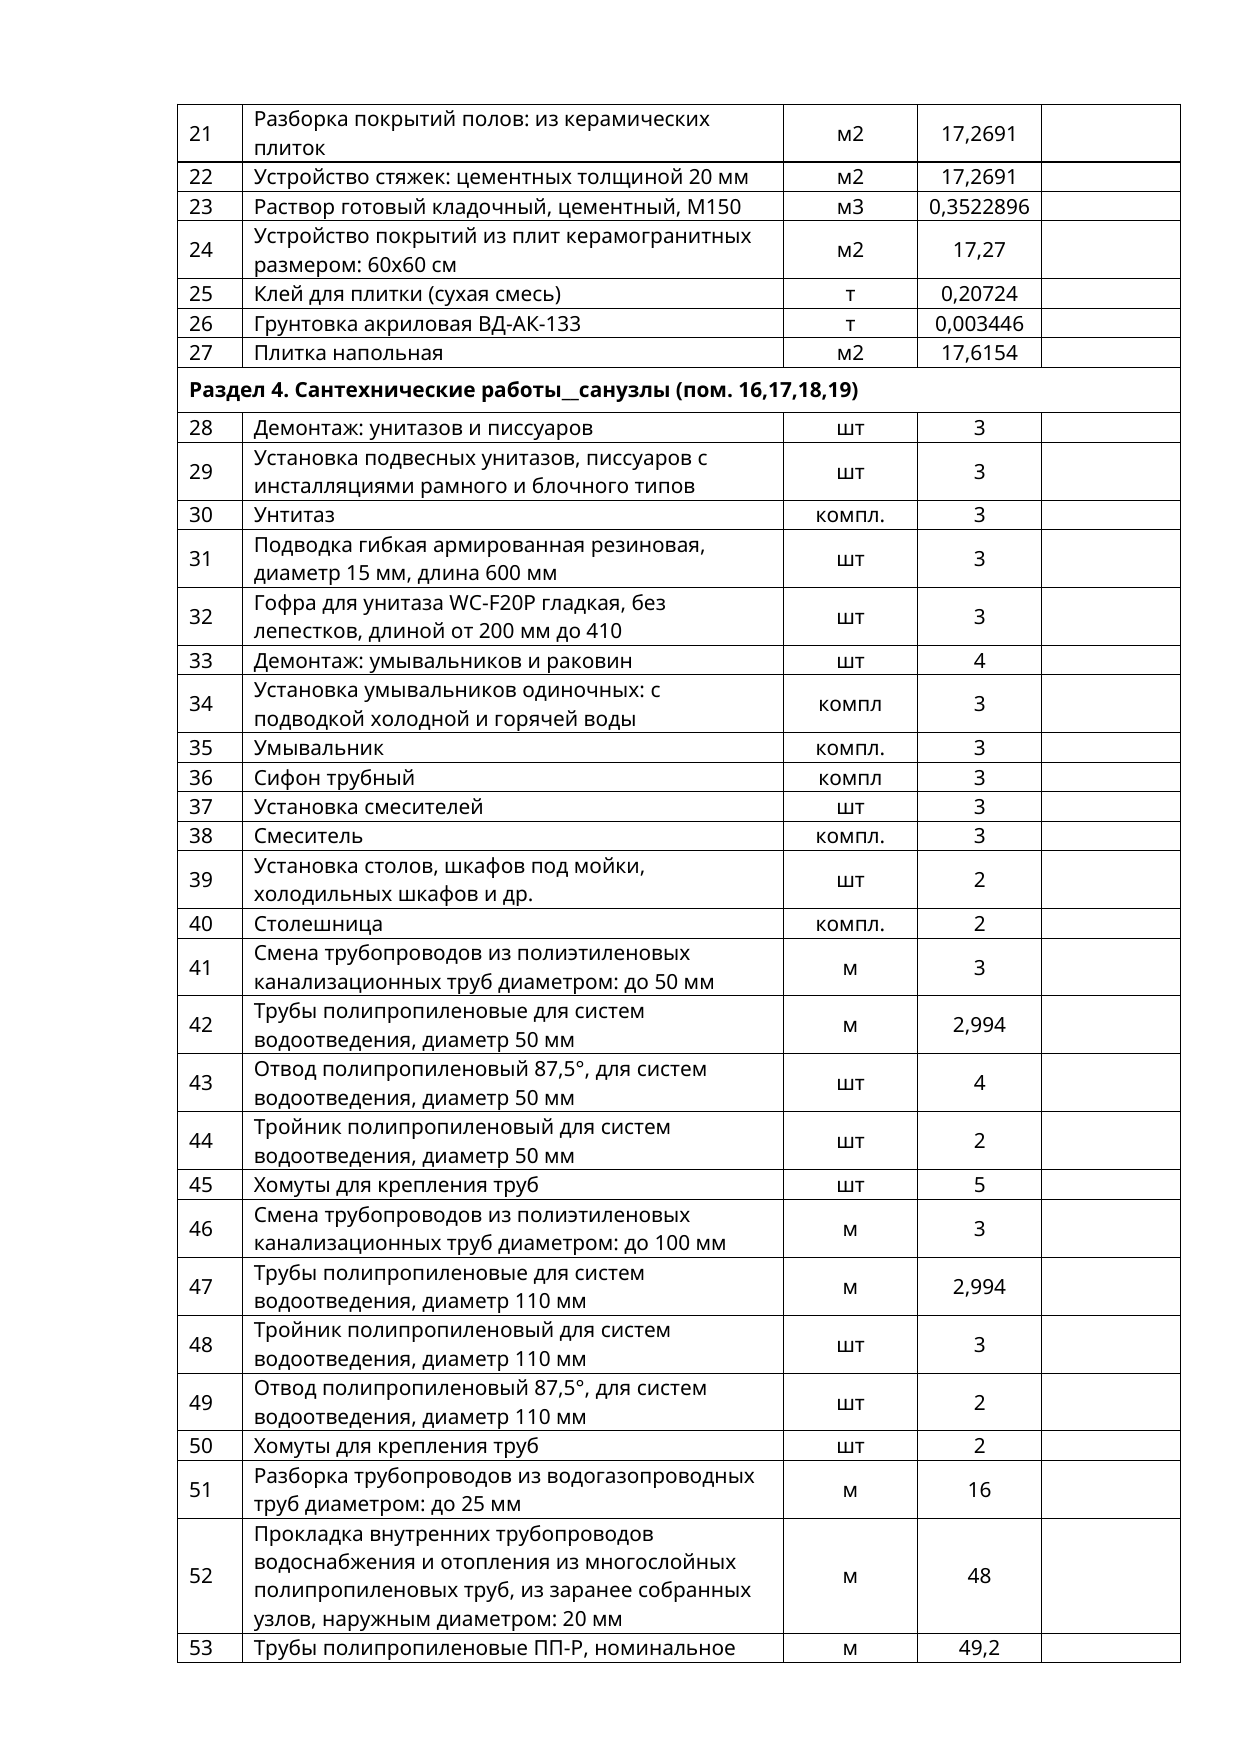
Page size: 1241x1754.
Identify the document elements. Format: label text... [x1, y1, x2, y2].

table_cell Тройник полипропиленовый для систем водоотведения, диаметр 50 мм [243, 1112, 783, 1169]
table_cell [243, 1634, 783, 1662]
table_cell [1042, 192, 1180, 220]
table_cell 27 [178, 338, 242, 367]
table_cell [1042, 763, 1180, 791]
table_cell Трубы полипропиленовые для систем водоотведения, диаметр 110 мм [243, 1258, 783, 1314]
table_cell 3 [918, 763, 1041, 791]
table_cell Смена трубопроводов из полиэтиленовых канализационных труб диаметром: до 100 мм [243, 1200, 783, 1257]
table_cell [1042, 501, 1180, 529]
table_cell шт [784, 851, 917, 908]
table_cell шт [784, 1054, 917, 1111]
table_cell м2 [784, 105, 917, 161]
table_cell шт [784, 1316, 917, 1372]
table_cell [1042, 939, 1180, 995]
table_cell Смена трубопроводов из полиэтиленовых канализационных труб диаметром: до 50 мм [243, 939, 783, 995]
table_cell 17,6154 [918, 338, 1041, 367]
table_cell компл. [784, 733, 917, 762]
table_cell 22 [178, 163, 242, 191]
table_cell [1042, 1316, 1180, 1372]
table_cell шт [784, 1374, 917, 1430]
table_cell 5 [918, 1170, 1041, 1199]
table_cell 29 [178, 443, 242, 499]
table_cell [1042, 1519, 1180, 1632]
table_cell 49 [178, 1374, 242, 1430]
table_cell м [784, 1258, 917, 1314]
table_cell [1042, 530, 1180, 587]
table_cell [1042, 675, 1180, 732]
table_cell Отвод полипропиленовый 87,5°, для систем водоотведения, диаметр 50 мм [243, 1054, 783, 1111]
table_cell [1042, 1054, 1180, 1111]
table_cell Тройник полипропиленовый для систем водоотведения, диаметр 110 мм [243, 1316, 783, 1372]
table_cell 2 [918, 1112, 1041, 1169]
table_cell 17,2691 [918, 163, 1041, 191]
table_cell Установка столов, шкафов под мойки, холодильных шкафов и др. [243, 851, 783, 908]
table_cell [1042, 909, 1180, 937]
table_cell 26 [178, 309, 242, 337]
table_cell 3 [918, 501, 1041, 529]
table_cell 3 [918, 733, 1041, 762]
table_cell 25 [178, 279, 242, 308]
table_cell [1042, 163, 1180, 191]
table_cell м [784, 1634, 917, 1662]
table_cell Трубы полипропиленовые для систем водоотведения, диаметр 50 мм [243, 996, 783, 1053]
table_cell [1042, 1200, 1180, 1257]
table_cell компл. [784, 822, 917, 850]
table_cell [1042, 1374, 1180, 1430]
table_cell [1042, 851, 1180, 908]
table_cell [1042, 822, 1180, 850]
table_cell [1042, 1461, 1180, 1518]
table_cell [1042, 588, 1180, 645]
table_cell 4 [918, 646, 1041, 674]
table_cell Гофра для унитаза WC-F20P гладкая, без лепестков, длиной от 200 мм до 410 [243, 588, 783, 645]
table_cell 3 [918, 413, 1041, 442]
table_cell [1042, 309, 1180, 337]
table_cell 43 [178, 1054, 242, 1111]
table_cell м2 [784, 338, 917, 367]
table_cell 40 [178, 909, 242, 937]
table_cell Унтитаз [243, 501, 783, 529]
table_cell Клей для плитки (сухая смесь) [243, 279, 783, 308]
table_cell 4 [918, 1054, 1041, 1111]
table_cell 44 [178, 1112, 242, 1169]
table_cell т [784, 309, 917, 337]
table_cell шт [784, 413, 917, 442]
table_cell 3 [918, 443, 1041, 499]
table_cell 32 [178, 588, 242, 645]
table_cell компл [784, 675, 917, 732]
table_cell шт [784, 646, 917, 674]
table_cell [1042, 1634, 1180, 1662]
table_cell м [784, 1519, 917, 1632]
table_cell м [784, 996, 917, 1053]
table_cell 0,003446 [918, 309, 1041, 337]
table_cell Подводка гибкая армированная резиновая, диаметр 15 мм, длина 600 мм [243, 530, 783, 587]
table_cell Смеситель [243, 822, 783, 850]
table_cell 48 [918, 1519, 1041, 1632]
table_cell [1042, 733, 1180, 762]
table_cell Установка умывальников одиночных: с подводкой холодной и горячей воды [243, 675, 783, 732]
table_cell 16 [918, 1461, 1041, 1518]
table_cell [1042, 279, 1180, 308]
table_cell Прокладка внутренних трубопроводов водоснабжения и отопления из многослойных полипропиленовых труб, из заранее собранных узлов, наружным диаметром: 20 мм [243, 1519, 783, 1632]
table_cell [1042, 1170, 1180, 1199]
table_cell [1042, 443, 1180, 499]
table_cell 46 [178, 1200, 242, 1257]
table_cell компл. [784, 909, 917, 937]
table_cell Демонтаж: умывальников и раковин [243, 646, 783, 674]
table_cell 33 [178, 646, 242, 674]
table_cell компл [784, 763, 917, 791]
table_cell [1042, 1258, 1180, 1314]
table_cell Хомуты для крепления труб [243, 1431, 783, 1460]
table_cell 52 [178, 1519, 242, 1632]
table_cell 47 [178, 1258, 242, 1314]
table_cell м [784, 1200, 917, 1257]
table_cell шт [784, 1112, 917, 1169]
table_cell 2,994 [918, 1258, 1041, 1314]
table_cell 2 [918, 1374, 1041, 1430]
table_cell 2 [918, 909, 1041, 937]
table_cell 41 [178, 939, 242, 995]
table_cell 34 [178, 675, 242, 732]
table_cell 3 [918, 822, 1041, 850]
table_cell 23 [178, 192, 242, 220]
table_cell Установка подвесных унитазов, писсуаров с инсталляциями рамного и блочного типов [243, 443, 783, 499]
table_cell Устройство стяжек: цементных толщиной 20 мм [243, 163, 783, 191]
table_cell Грунтовка акриловая ВД-АК-133 [243, 309, 783, 337]
table_cell 3 [918, 792, 1041, 821]
table_cell м2 [784, 221, 917, 278]
table_cell [1042, 221, 1180, 278]
table_cell 3 [918, 588, 1041, 645]
table_cell [1042, 646, 1180, 674]
table_cell 42 [178, 996, 242, 1053]
table_cell 50 [178, 1431, 242, 1460]
table_cell шт [784, 1170, 917, 1199]
table_cell Устройство покрытий из плит керамогранитных размером: 60х60 см [243, 221, 783, 278]
table_cell шт [784, 588, 917, 645]
table_cell 38 [178, 822, 242, 850]
table_cell 2 [918, 851, 1041, 908]
table_cell Умывальник [243, 733, 783, 762]
table_cell [1042, 996, 1180, 1053]
table_cell 49,2 [918, 1634, 1041, 1662]
table_cell шт [784, 1431, 917, 1460]
table_cell шт [784, 443, 917, 499]
table_cell Раздел 4. Сантехнические работы__санузлы (пом. 16,17,18,19) [178, 368, 1180, 412]
table_cell м3 [784, 192, 917, 220]
table_cell 51 [178, 1461, 242, 1518]
table_cell м [784, 1461, 917, 1518]
table_cell 0,3522896 [918, 192, 1041, 220]
table_cell Раствор готовый кладочный, цементный, М150 [243, 192, 783, 220]
table_cell 2,994 [918, 996, 1041, 1053]
table_cell 3 [918, 1200, 1041, 1257]
table_cell 21 [178, 105, 242, 161]
table_cell шт [784, 792, 917, 821]
table_cell [1042, 413, 1180, 442]
table_cell [1042, 338, 1180, 367]
table_cell 35 [178, 733, 242, 762]
table_cell 3 [918, 530, 1041, 587]
table_cell 2 [918, 1431, 1041, 1460]
table_cell [1042, 105, 1180, 161]
table_cell 17,2691 [918, 105, 1041, 161]
table_cell Разборка покрытий полов: из керамических плиток [243, 105, 783, 161]
table_cell 0,20724 [918, 279, 1041, 308]
table_cell м [784, 939, 917, 995]
table_cell 45 [178, 1170, 242, 1199]
table_cell Хомуты для крепления труб [243, 1170, 783, 1199]
table_cell 3 [918, 1316, 1041, 1372]
table_cell Разборка трубопроводов из водогазопроводных труб диаметром: до 25 мм [243, 1461, 783, 1518]
table_cell 28 [178, 413, 242, 442]
table_cell м2 [784, 163, 917, 191]
table_cell [1042, 1112, 1180, 1169]
table_cell 30 [178, 501, 242, 529]
table_cell Отвод полипропиленовый 87,5°, для систем водоотведения, диаметр 110 мм [243, 1374, 783, 1430]
table_cell компл. [784, 501, 917, 529]
table_cell 17,27 [918, 221, 1041, 278]
table_cell 31 [178, 530, 242, 587]
table_cell 39 [178, 851, 242, 908]
table_cell 3 [918, 939, 1041, 995]
table_cell т [784, 279, 917, 308]
table_cell Демонтаж: унитазов и писсуаров [243, 413, 783, 442]
table_cell 36 [178, 763, 242, 791]
table_cell Столешница [243, 909, 783, 937]
table_cell 37 [178, 792, 242, 821]
table_cell [1042, 792, 1180, 821]
table_cell 24 [178, 221, 242, 278]
table_cell 48 [178, 1316, 242, 1372]
table_cell [1042, 1431, 1180, 1460]
table_cell Установка смесителей [243, 792, 783, 821]
table_cell шт [784, 530, 917, 587]
table_cell 3 [918, 675, 1041, 732]
table_cell Плитка напольная [243, 338, 783, 367]
table_cell 53 [178, 1634, 242, 1662]
table_cell Сифон трубный [243, 763, 783, 791]
